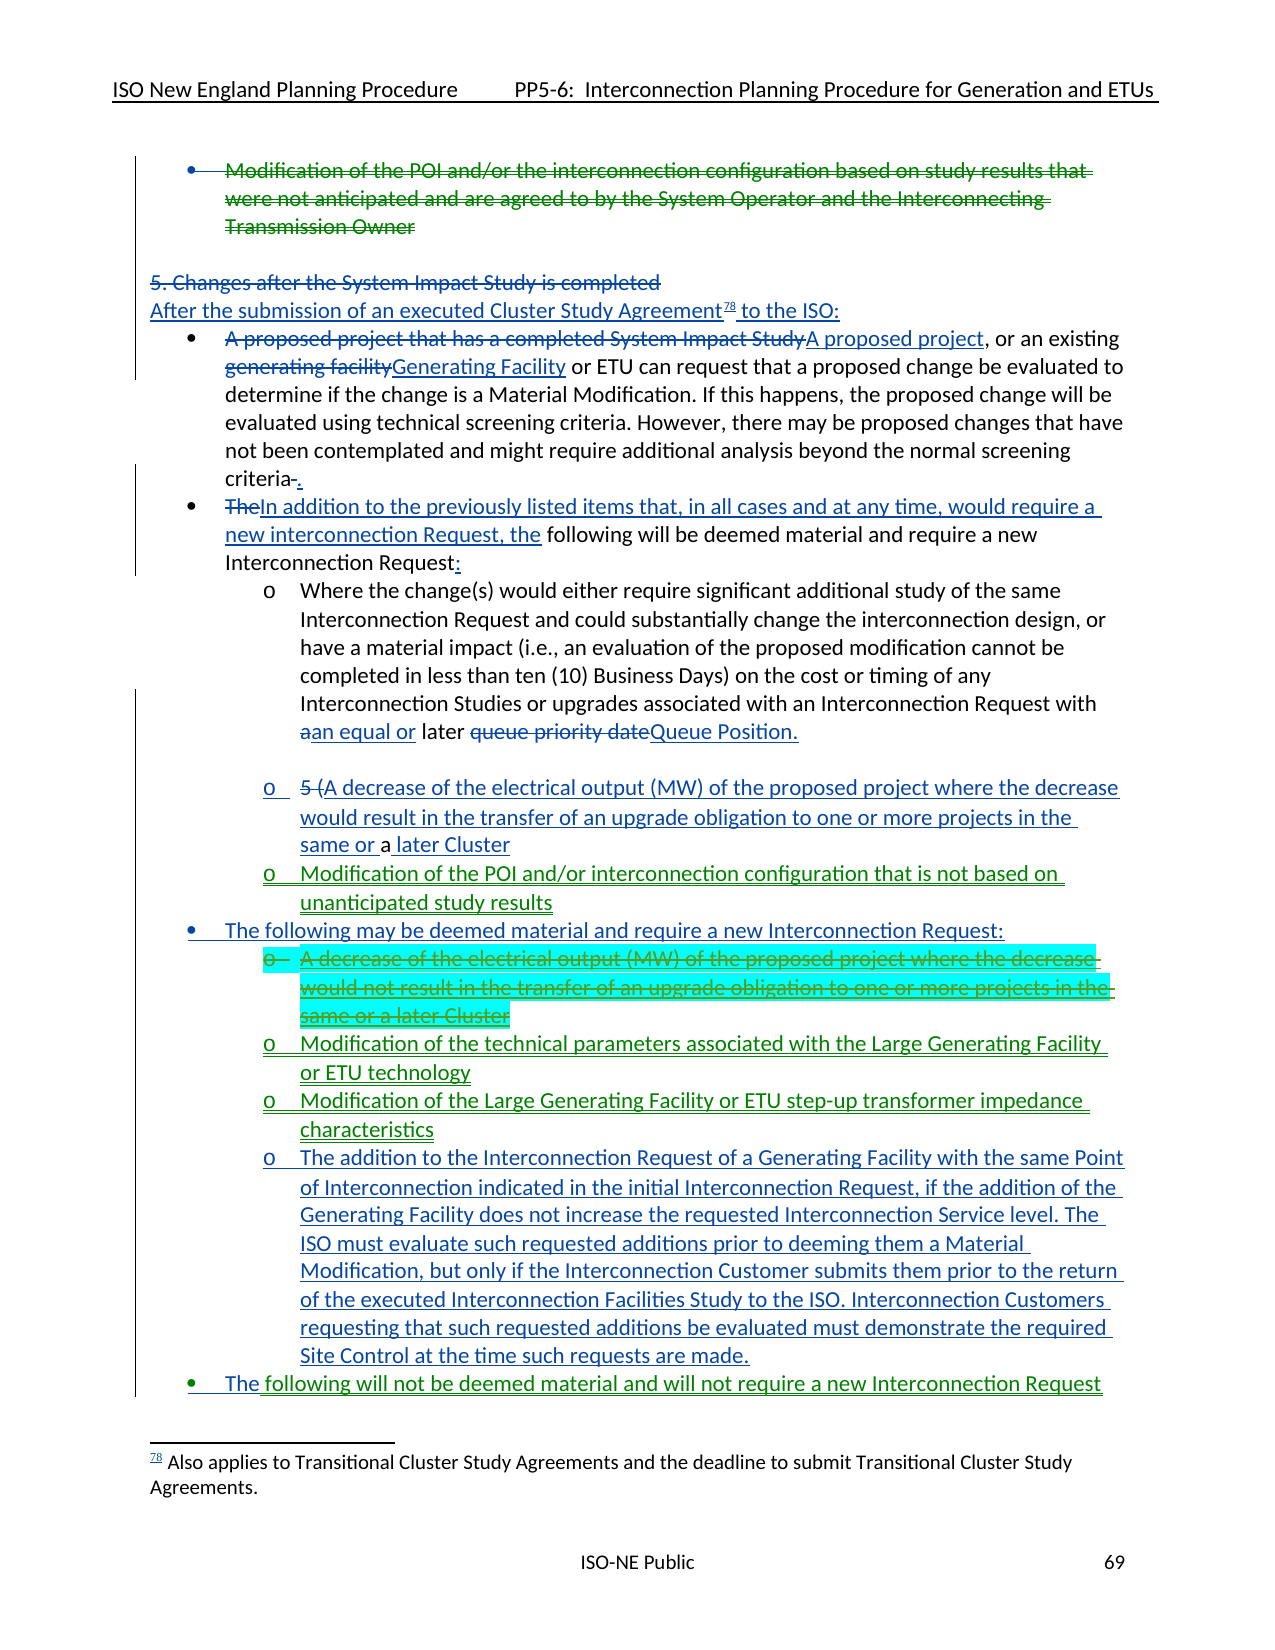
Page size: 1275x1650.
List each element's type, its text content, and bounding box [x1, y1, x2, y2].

list a [262, 773, 1125, 859]
list following will be deemed material and require a new Interconnection Request [187, 492, 1125, 576]
list , or an existing or ETU can request that a proposed change be evaluated to determine if the change is a Material Modification. If this happens, the proposed change will be evaluated using technical screening criteria. However, there may be proposed changes that have not been contemplated and might require additional analysis beyond the normal screening criteria [187, 324, 1125, 492]
list Where the change(s) would either require significant additional study of the same Interconnection Request and could substantially change the interconnection design, or have a material impact (i.e., an evaluation of the proposed modification cannot be completed in less than ten (10) Business Days) on the cost or timing of any Interconnection Studies or upgrades associated with an Interconnection Request with later [262, 576, 1125, 745]
